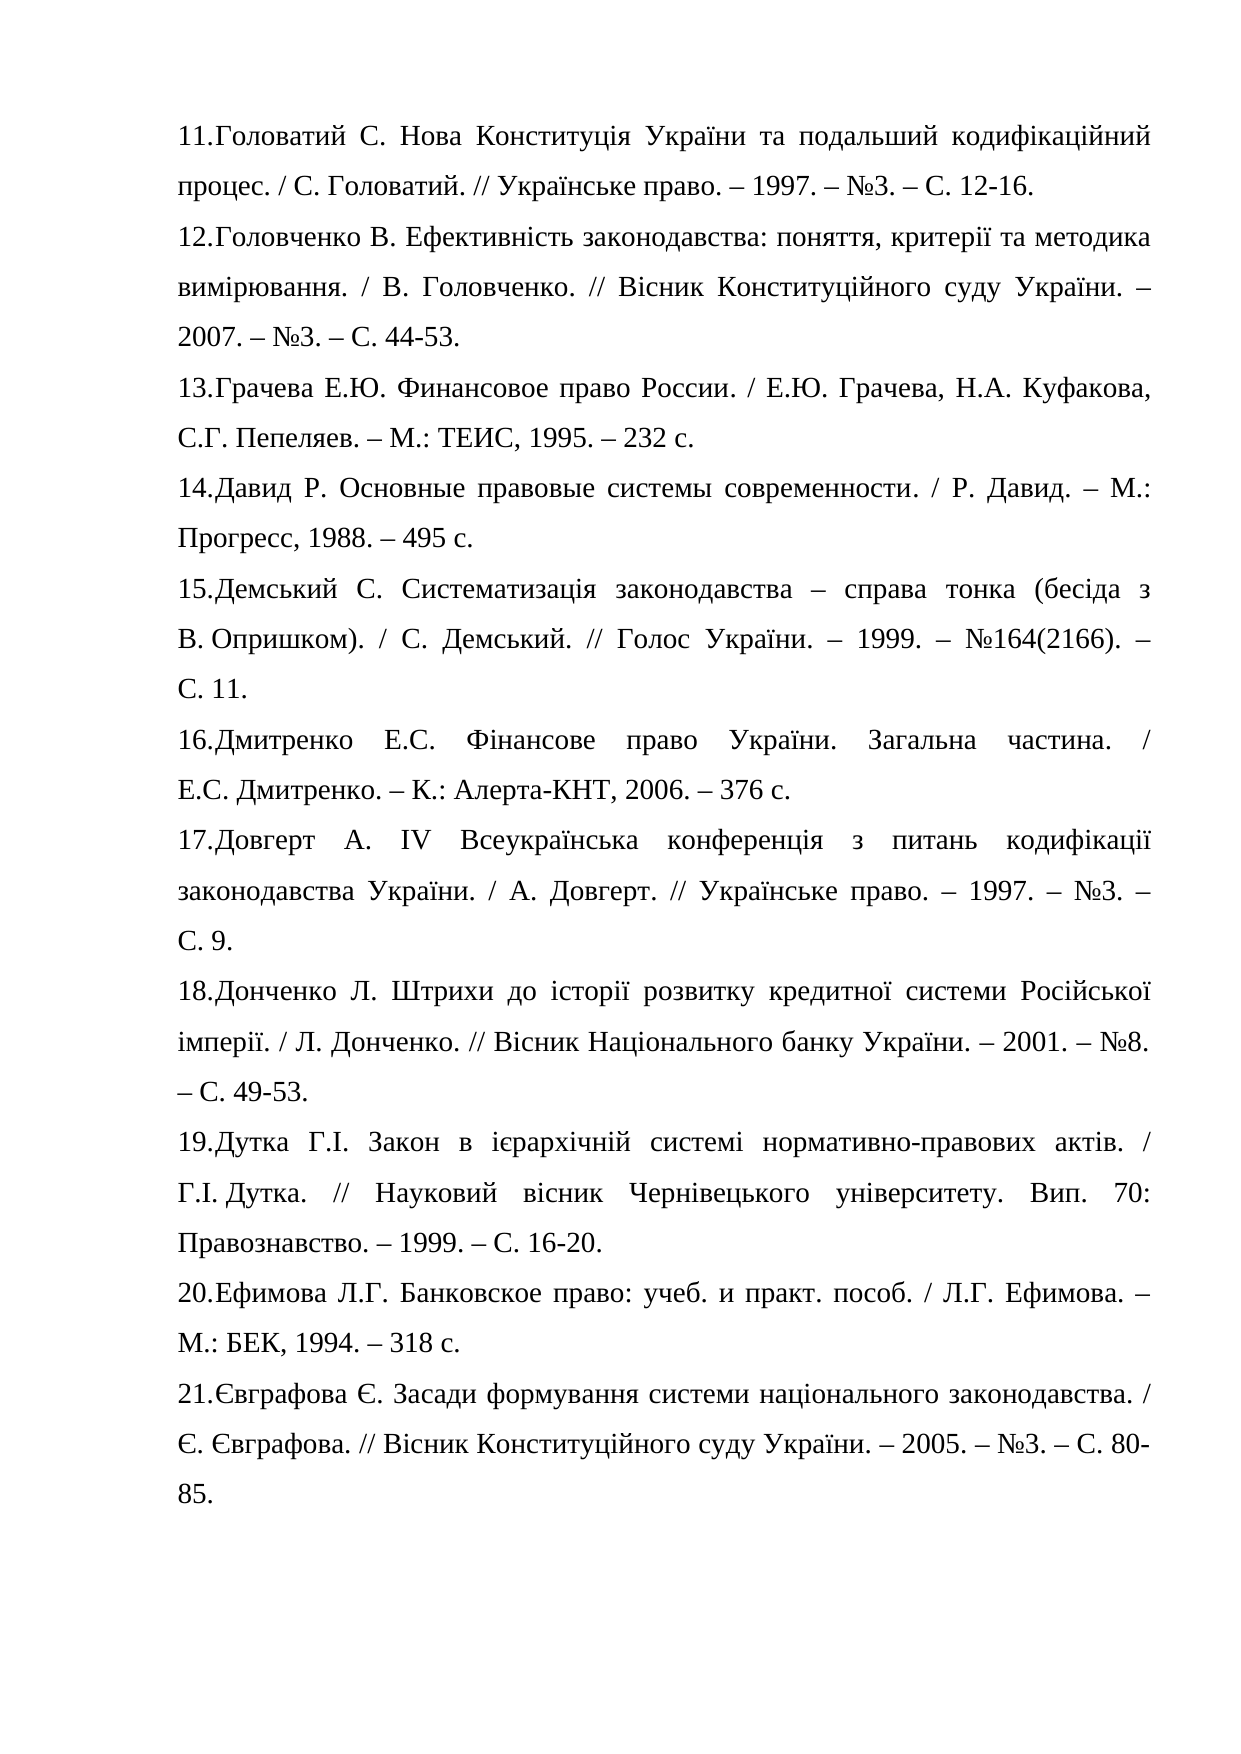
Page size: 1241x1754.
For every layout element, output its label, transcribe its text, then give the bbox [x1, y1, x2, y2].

list Дмитренко Е.С. Фінансове право України. Загальна частина. / Е.С. Дмитренко. – К.: Алерта-КНТ, 2006. – 376 с. [177, 722, 1152, 806]
list Демський С. Систематизація законодавства – справа тонка (бесіда з В. Опришком). / С. Демський. // Голос України. – 1999. – №164(2166). – С. 11. [177, 571, 1152, 705]
list Давид Р. Основные правовые системы современности. / Р. Давид. – М.: Прогресс, 1988. – 495 с. [177, 470, 1152, 554]
list Головатий С. Нова Конституція України та подальший кодифікаційний процес. / С. Головатий. // Українське право. – 1997. – №3. – С. [177, 118, 1152, 202]
list Євграфова Є. Засади формування системи національного законодавства. / Є. Євграфова. // Вісник Конституційного суду України. – 2005. – №3. – С. 80-85. [177, 1376, 1152, 1510]
list Грачева Е.Ю. Финансовое право России. / Е.Ю. Грачева, Н.А. Куфакова, С.Г. Пепеляев. – М.: ТЕИС, 1995. – 232 с. [177, 370, 1152, 453]
list Дутка Г.І. Закон в ієрархічній системі нормативно-правових актів. / Г.І. Дутка. // Науковий вісник Чернівецького університету. Вип. 70: Правознавство. – 1999. – С. [177, 1124, 1152, 1258]
list Ефимова Л.Г. Банковское право: учеб. и практ. пособ. / Л.Г. Ефимова. – М.: БЕК, 1994. – 318 с. [177, 1275, 1152, 1359]
list Донченко Л. Штрихи до історії розвитку кредитної системи Російської імперії. / Л. Донченко. // Вісник Національного банку України. – 2001. – №8. – С. 49-53. [177, 973, 1152, 1108]
list Довгерт А. ІV Всеукраїнська конференція з питань кодифікації законодавства України. / А. Довгерт. // Українське право. – 1997. – №3. – С. 9. [177, 822, 1152, 957]
list Головченко В. Ефективність законодавства: поняття, критерії та методика вимірювання. / В. Головченко. // Вісник Конституційного суду України. – 2007. – №3. – С. 44-53. [177, 219, 1152, 353]
